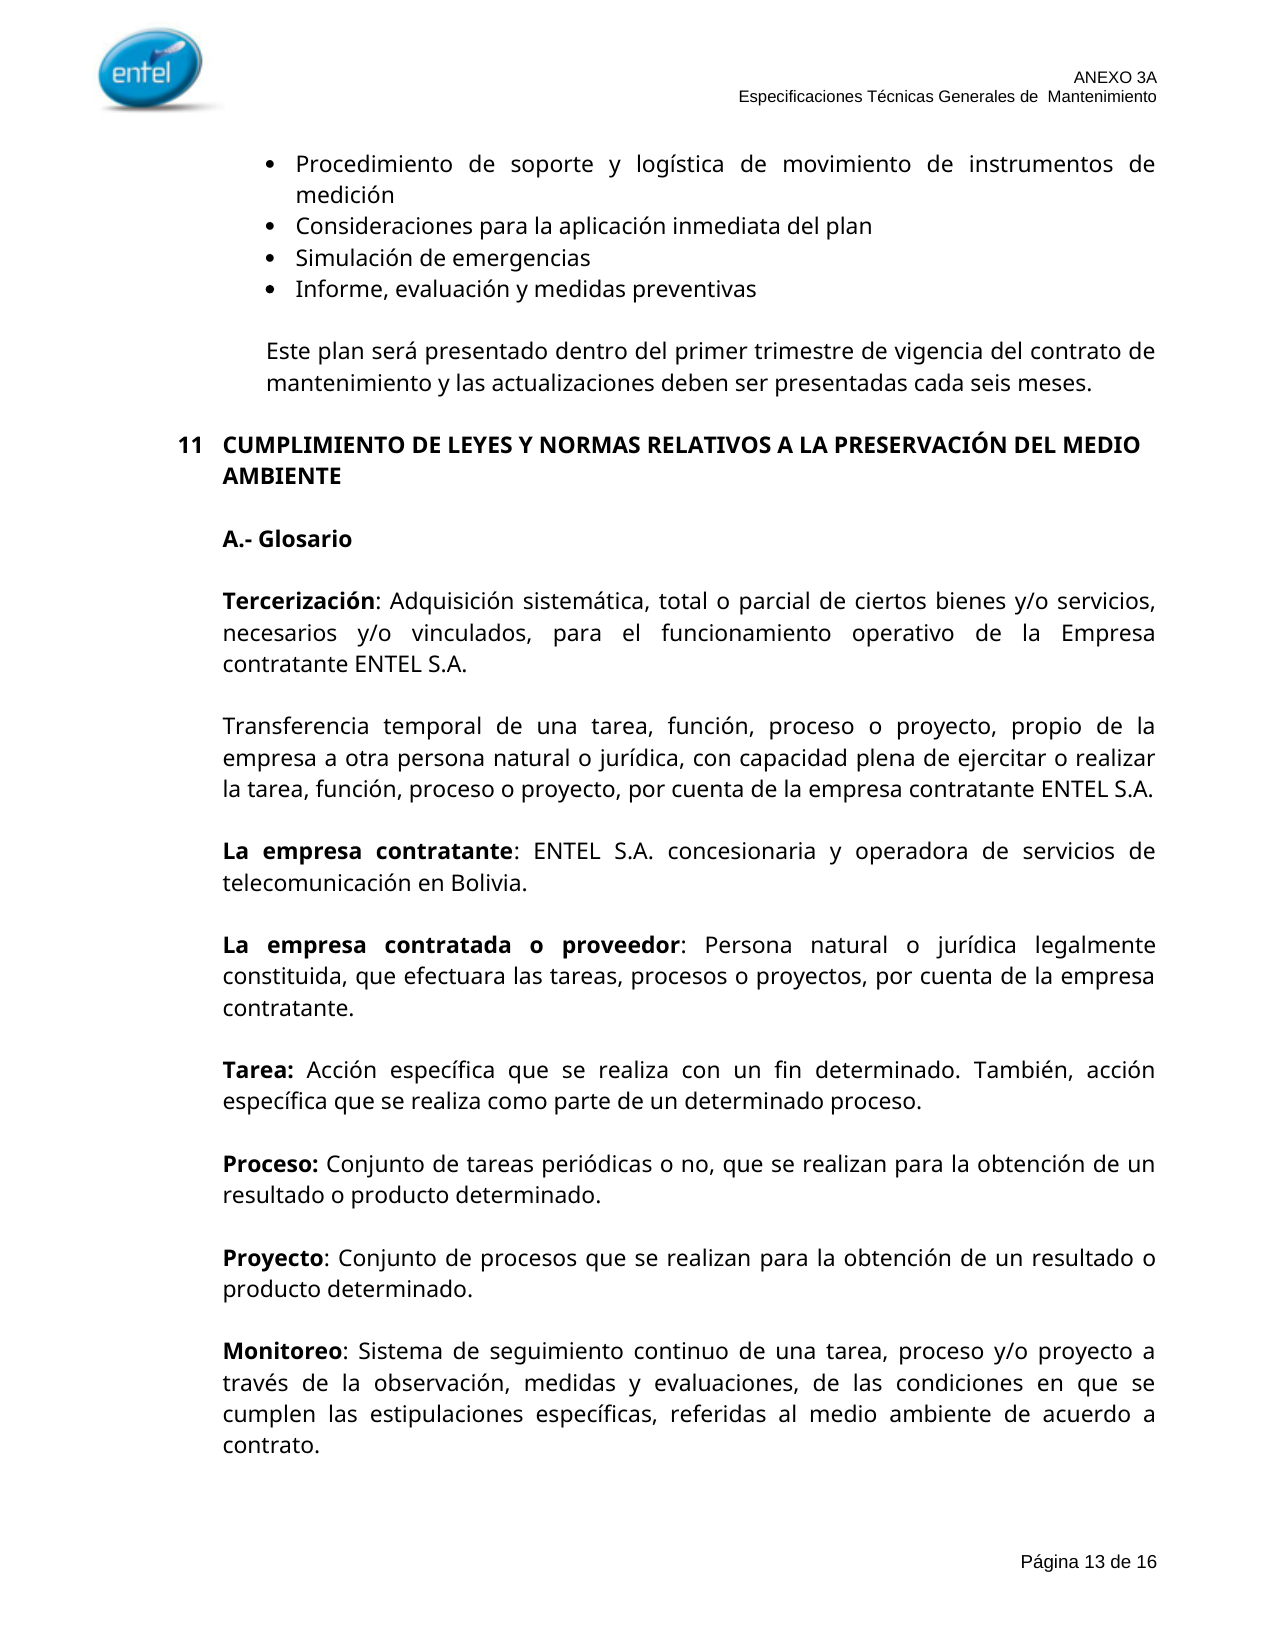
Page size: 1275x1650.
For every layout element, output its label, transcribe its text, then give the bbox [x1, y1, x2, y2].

list Procedimiento de soporte y logística de movimiento de instrumentos de medición [266, 148, 1157, 210]
text Este plan será presentado dentro del primer trimestre de vigencia del contrato de mantenimiento y las actualizaciones deben ser presentadas cada seis meses. [266, 335, 1157, 398]
text La empresa contratante: ENTEL S.A. concesionaria y operadora de servicios de telecomunicación en Bolivia. [222, 835, 1157, 898]
text A.- Glosario [222, 523, 1157, 554]
text Transferencia temporal de una tarea, función, proceso o proyecto, propio de la empresa a otra persona natural o jurídica, con capacidad plena de ejercitar o realizar la tarea, función, proceso o proyecto, por cuenta de la empresa contratante ENTEL S.A. [222, 710, 1157, 804]
text Monitoreo: Sistema de seguimiento continuo de una tarea, proceso y/o proyecto a través de la observación, medidas y evaluaciones, de las condiciones en que se cumplen las estipulaciones específicas, referidas al medio ambiente de acuerdo a contrato. [222, 1335, 1157, 1460]
subtitle CUMPLIMIENTO DE LEYES Y NORMAS RELATIVOS A LA PRESERVACIÓN DEL MEDIO AMBIENTE [177, 429, 1157, 491]
text La empresa contratada o proveedor: Persona natural o jurídica legalmente constituida, que efectuara las tareas, procesos o proyectos, por cuenta de la empresa contratante. [222, 929, 1157, 1023]
picture [82, 21, 225, 119]
list Informe, evaluación y medidas preventivas [266, 273, 1157, 304]
text Proyecto: Conjunto de procesos que se realizan para la obtención de un resultado o producto determinado. [222, 1241, 1157, 1304]
text Proceso: Conjunto de tareas periódicas o no, que se realizan para la obtención de un resultado o producto determinado. [222, 1148, 1157, 1210]
list Consideraciones para la aplicación inmediata del plan [266, 210, 1157, 241]
text Tarea: Acción específica que se realiza con un fin determinado. También, acción específica que se realiza como parte de un determinado proceso. [222, 1054, 1157, 1116]
text Tercerización: Adquisición sistemática, total o parcial de ciertos bienes y/o servicios, necesarios y/o vinculados, para el funcionamiento operativo de la Empresa contratante ENTEL S.A. [222, 585, 1157, 679]
list Simulación de emergencias [266, 241, 1157, 273]
